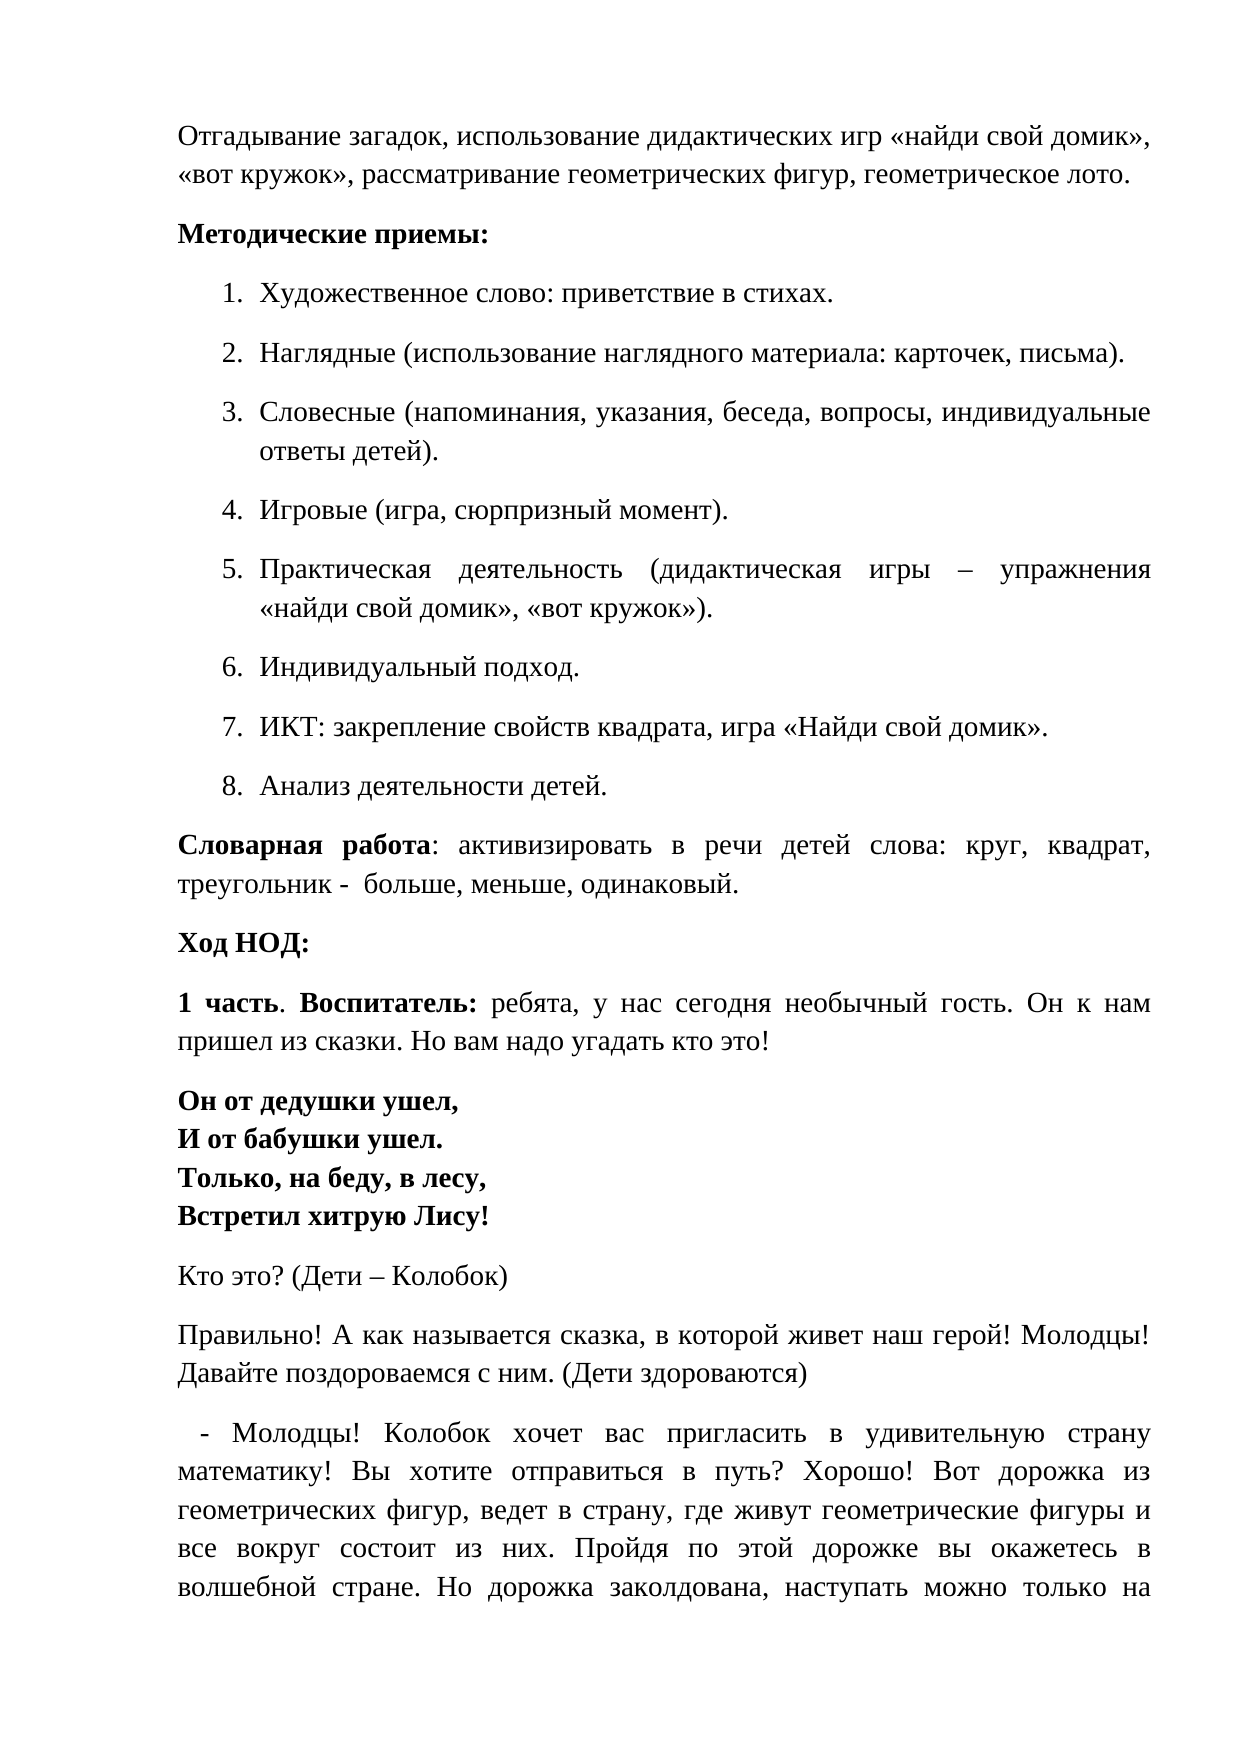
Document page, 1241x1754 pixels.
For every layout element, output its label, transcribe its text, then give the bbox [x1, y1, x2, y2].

list Словесные (напоминания, указания, беседа, вопросы, индивидуальные ответы детей). [222, 394, 1152, 466]
text Отгадывание загадок, использование дидактических игр «найди свой домик», «вот кружок», рассматривание геометрических фигур, геометрическое лото. [177, 118, 1152, 190]
text Словарная работа: активизировать в речи детей слова: круг, квадрат, треугольник - больше, меньше, одинаковый. [177, 827, 1152, 899]
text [177, 1415, 1152, 1603]
text Кто это? (Дети – Колобок) [177, 1258, 1152, 1291]
list Игровые (игра, сюрпризный момент). [222, 492, 1152, 526]
text Ход НОД: [177, 925, 1152, 959]
list Индивидуальный подход. [222, 649, 1152, 683]
list Художественное слово: приветствие в стихах. [222, 275, 1152, 309]
list Практическая деятельность (дидактическая игры – упражнения «найди свой домик», «вот кружок»). [222, 551, 1152, 623]
text Правильно! А как называется сказка, в которой живет наш герой! Молодцы! Давайте поздороваемся с ним. (Дети здороваются) [177, 1317, 1152, 1389]
text Методические приемы: [177, 216, 1152, 249]
text Он от дедушки ушел, И от бабушки ушел. Только, на беду, в лесу, Встретил хитрую Лису! [177, 1083, 1152, 1232]
list Анализ деятельности детей. [222, 768, 1152, 802]
text 1 часть. Воспитатель: ребята, у нас сегодня необычный гость. Он к нам пришел из сказки. Но вам надо угадать кто это! [177, 985, 1152, 1057]
list ИКТ: закрепление свойств квадрата, игра «Найди свой домик». [222, 709, 1152, 742]
list Наглядные (использование наглядного материала: карточек, письма). [222, 335, 1152, 368]
